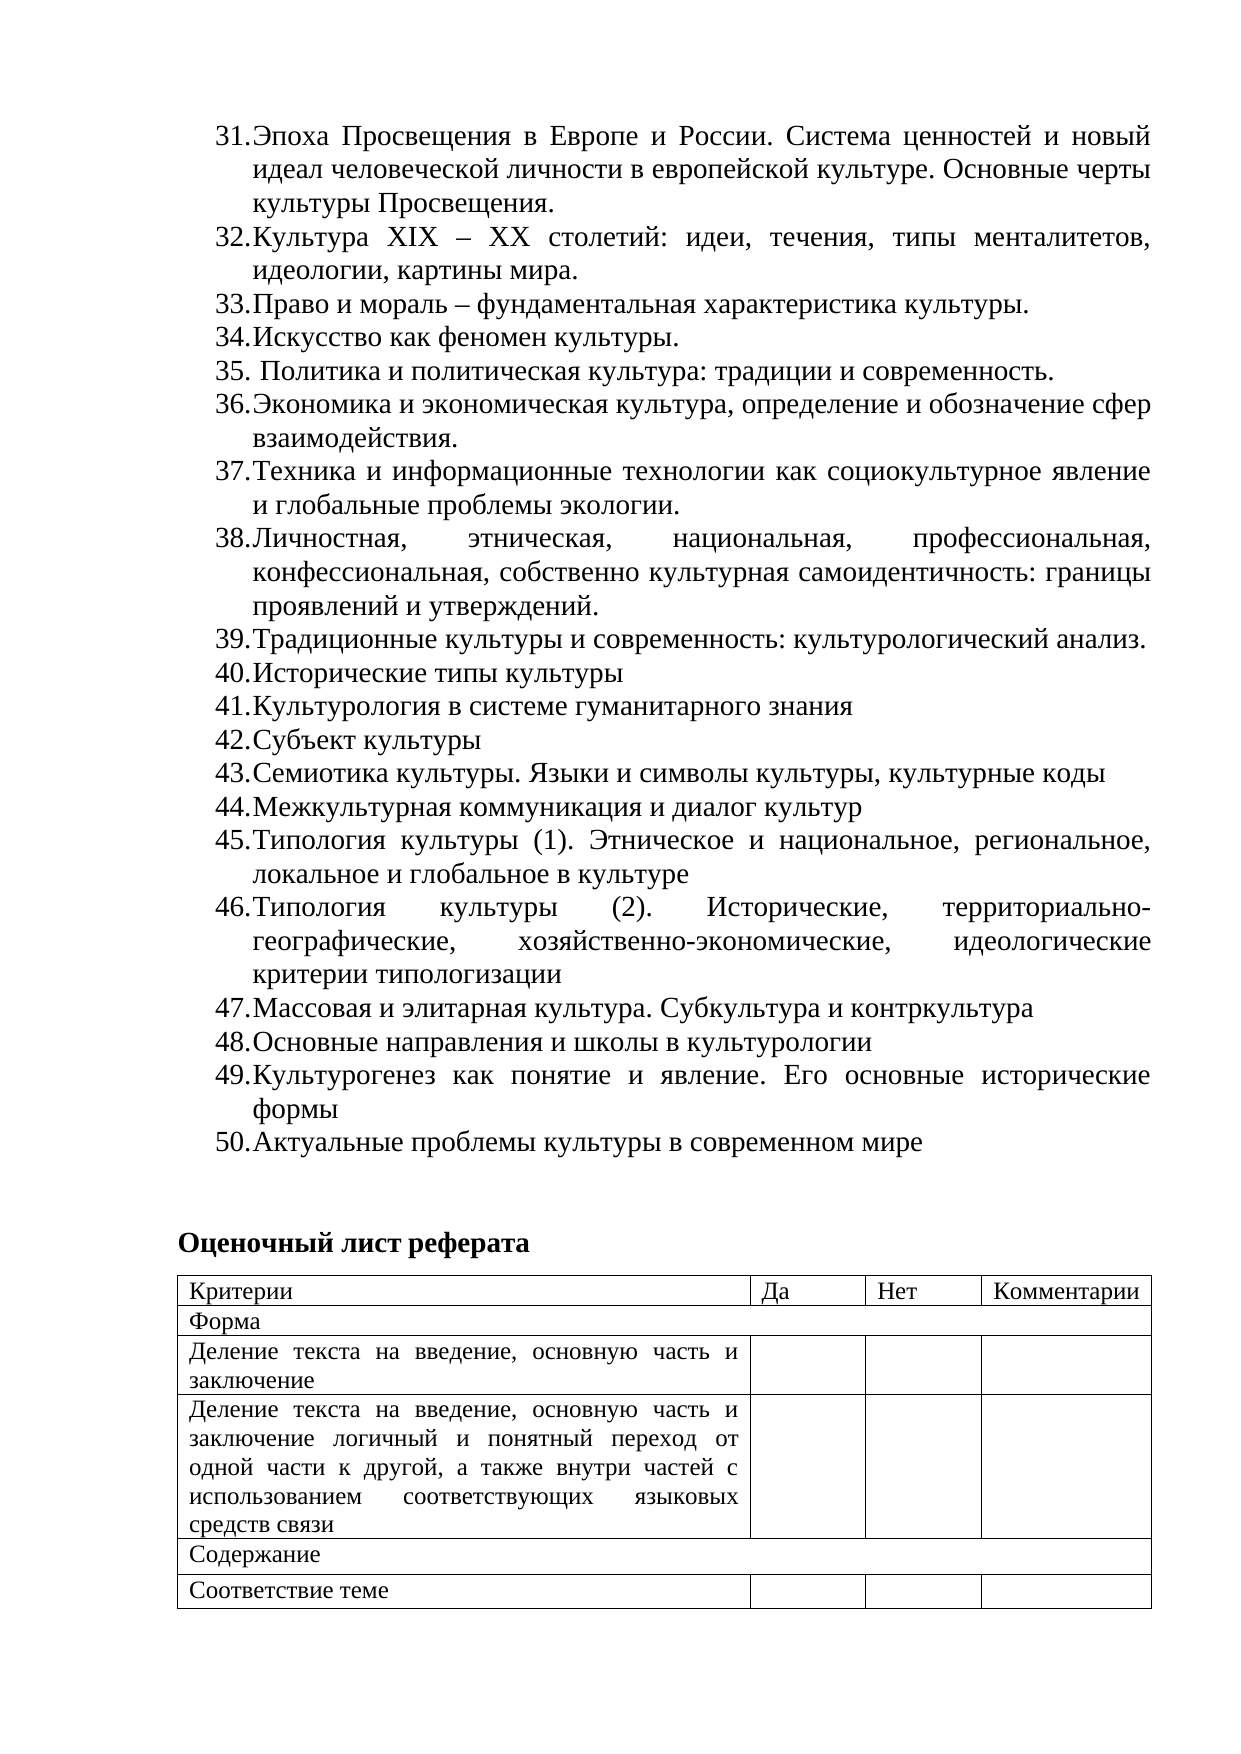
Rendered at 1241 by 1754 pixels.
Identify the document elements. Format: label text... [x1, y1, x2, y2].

list Право и мораль – фундаментальная характеристика культуры. [215, 286, 1152, 319]
table_cell Форма [178, 1306, 1151, 1335]
table_cell Деление текста на введение, основную часть и заключение логичный и понятный переход от одной части к другой, а также внутри частей с использованием соответствующих языковых средств связи [178, 1395, 750, 1538]
list Актуальные проблемы культуры в современном мире [215, 1124, 1152, 1158]
table_cell [982, 1575, 1151, 1608]
table_header Нет [866, 1276, 981, 1305]
list Эпоха Просвещения в Европе и России. Система ценностей и новый идеал человеческой личности в европейской культуре. Основные черты культуры Просвещения. [215, 118, 1152, 219]
table_cell [866, 1336, 981, 1393]
table_cell [866, 1575, 981, 1608]
list Техника и информационные технологии как социокультурное явление и глобальные проблемы экологии. [215, 453, 1152, 521]
list Личностная, этническая, национальная, профессиональная, конфессиональная, собственно культурная самоидентичность: границы проявлений и утверждений. [215, 521, 1152, 621]
list Массовая и элитарная культура. Субкультура и контркультура [215, 990, 1152, 1024]
table_cell [866, 1395, 981, 1538]
list Семиотика культуры. Языки и символы культуры, культурные коды [215, 755, 1152, 789]
list Политика и политическая культура: традиции и современность. [215, 353, 1152, 386]
list Культура ХIХ – ХХ столетий: идеи, течения, типы менталитетов, идеологии, картины мира. [215, 219, 1152, 286]
list Культурогенез как понятие и явление. Его основные исторические формы [215, 1057, 1152, 1124]
list Культурология в системе гуманитарного знания [215, 688, 1152, 722]
table_cell [751, 1395, 865, 1538]
list Основные направления и школы в культурологии [215, 1024, 1152, 1057]
list Типология культуры (1). Этническое и национальное, региональное, локальное и глобальное в культуре [215, 822, 1152, 889]
table_cell [751, 1575, 865, 1608]
table_cell [751, 1336, 865, 1393]
list Субъект культуры [215, 722, 1152, 755]
table_header Комментарии [982, 1276, 1151, 1305]
table_cell Деление текста на введение, основную часть и заключение [178, 1336, 750, 1393]
list Межкультурная коммуникация и диалог культур [215, 789, 1152, 822]
text Оценочный лист реферата [177, 1225, 1152, 1258]
table_header Да [751, 1276, 865, 1305]
table_cell Содержание [178, 1539, 1151, 1574]
table_cell [982, 1336, 1151, 1393]
table_cell [982, 1395, 1151, 1538]
list Исторические типы культуры [215, 655, 1152, 688]
list Традиционные культуры и современность: культурологический анализ. [215, 621, 1152, 655]
list Типология культуры (2). Исторические, территориально-географические, хозяйственно-экономические, идеологические критерии типологизации [215, 889, 1152, 990]
list Искусство как феномен культуры. [215, 319, 1152, 353]
list Экономика и экономическая культура, определение и обозначение сфер взаимодействия. [215, 386, 1152, 453]
table_header Критерии [178, 1276, 750, 1305]
table_cell Соответствие теме [178, 1575, 750, 1608]
